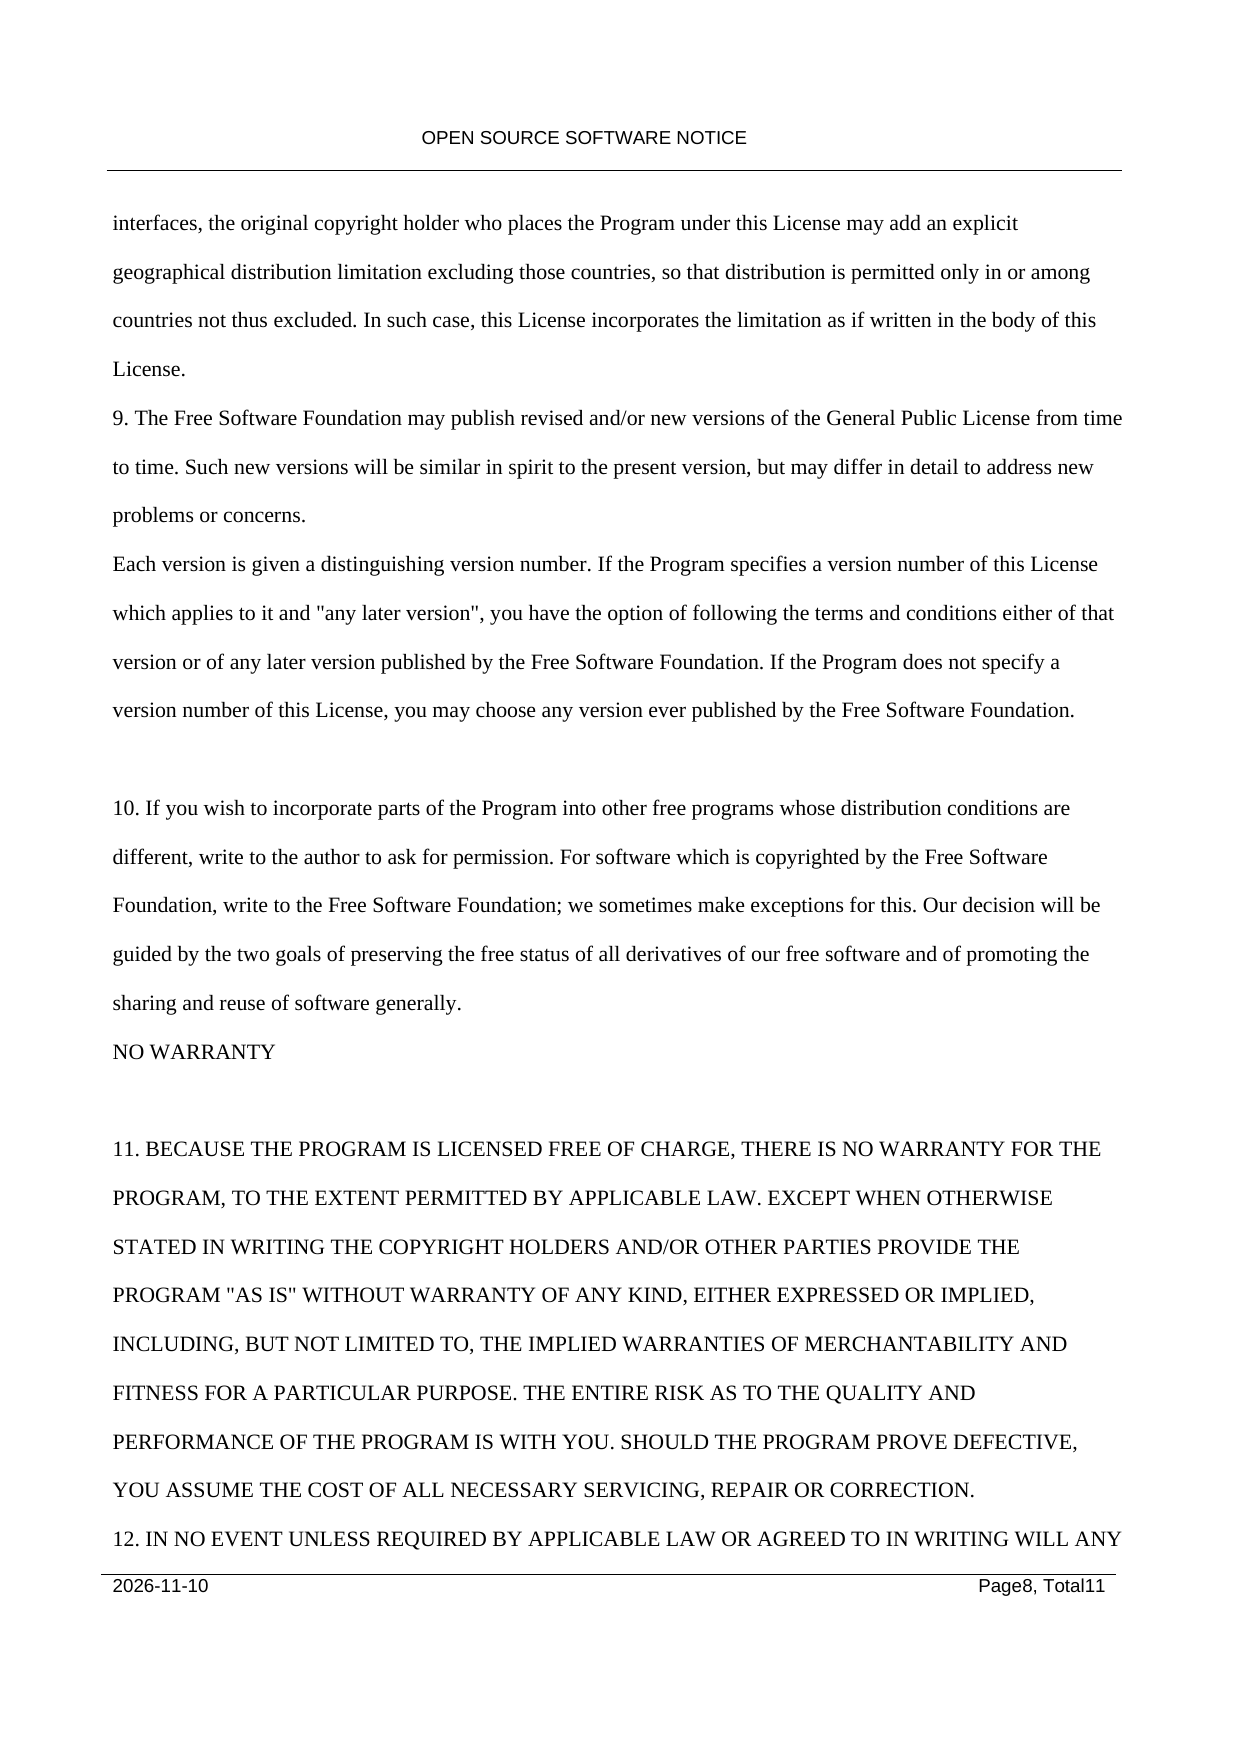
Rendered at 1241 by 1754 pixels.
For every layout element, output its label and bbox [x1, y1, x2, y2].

text [112, 206, 1128, 1555]
